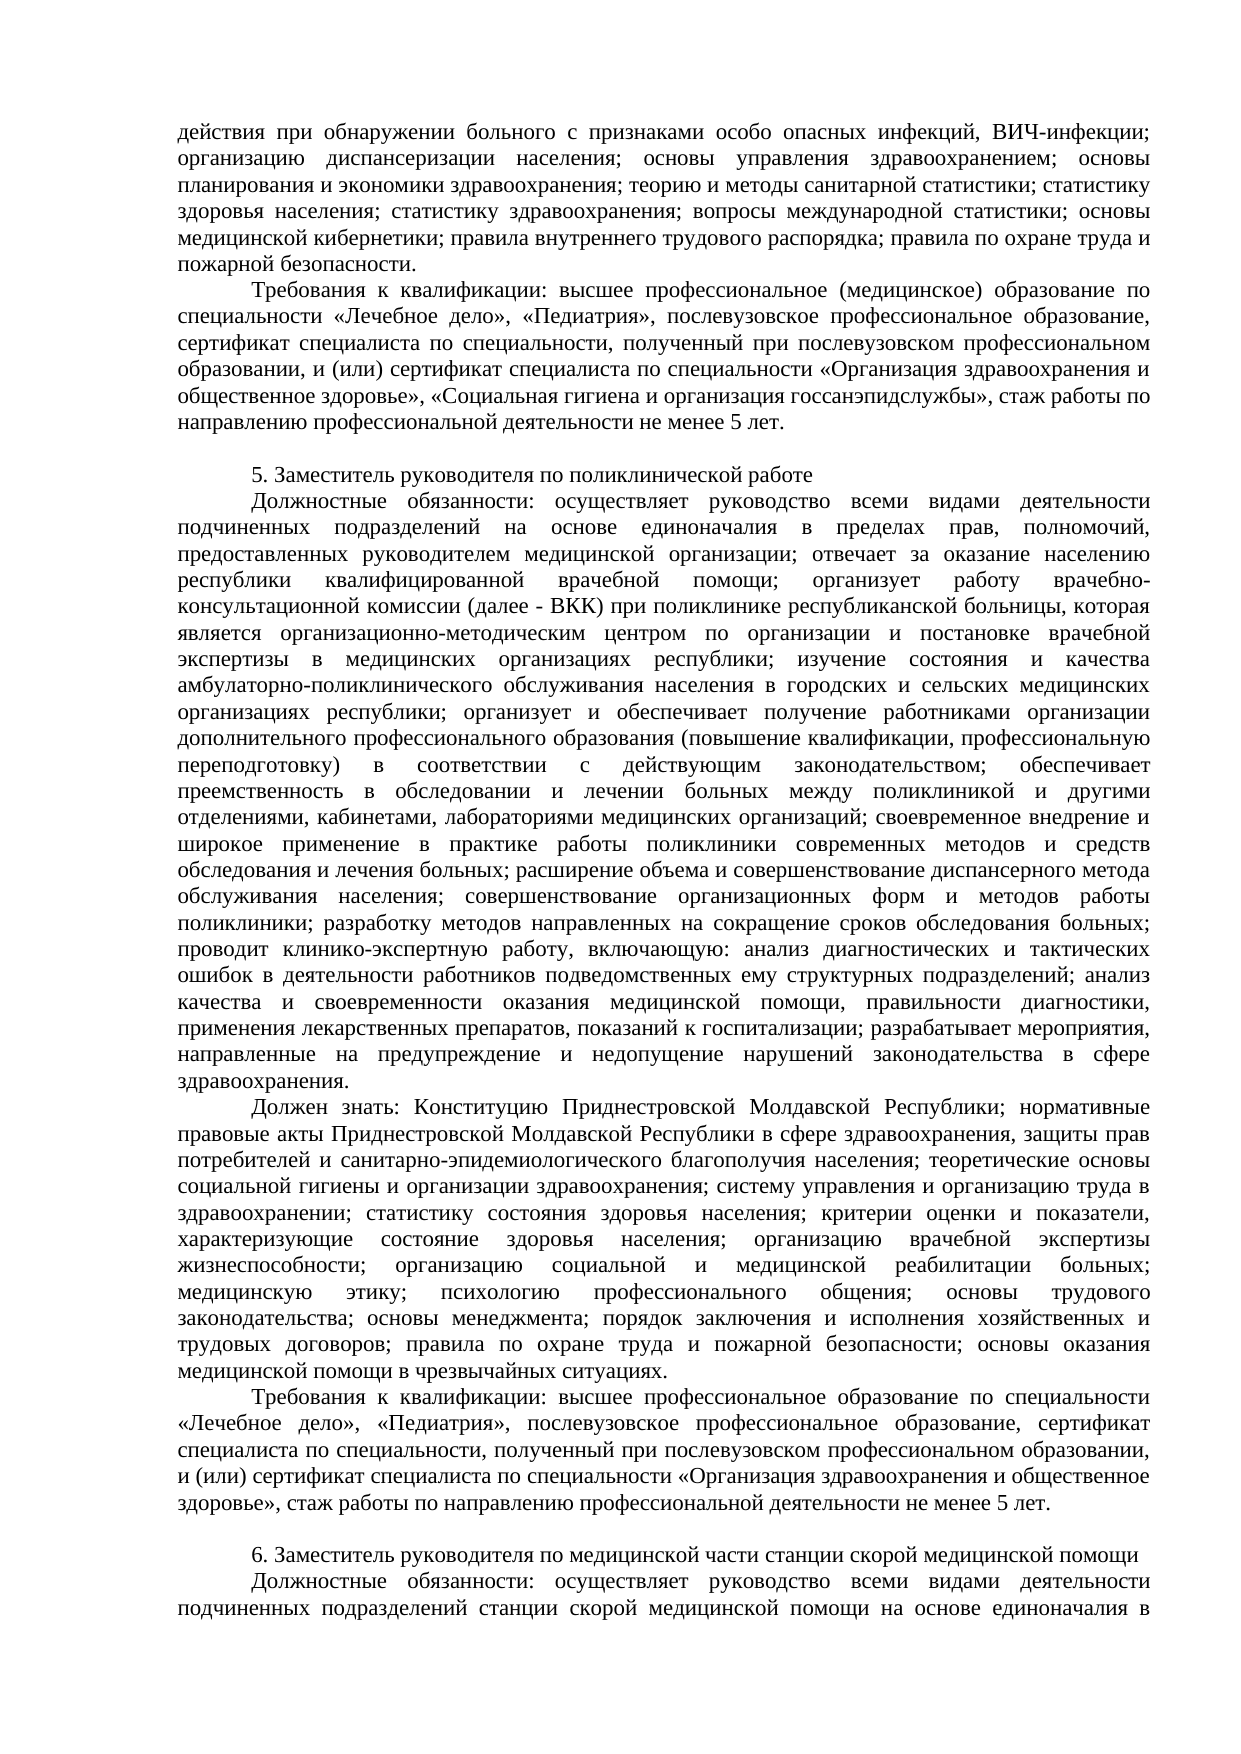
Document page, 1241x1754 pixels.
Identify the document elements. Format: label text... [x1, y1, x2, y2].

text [177, 118, 1152, 276]
text Требования к квалификации: высшее профессиональное (медицинское) образование по специальности «Лечебное дело», «Педиатрия», послевузовское профессиональное образование, сертификат специалиста по специальности, полученный при послевузовском профессиональном образовании, и (или) сертификат специалиста по специальности «Организация здравоохранения и общественное здоровье», «Социальная гигиена и организация госсанэпидслужбы», стаж работы по направлению профессиональной деятельности не менее 5 лет. [177, 276, 1152, 434]
text 5. Заместитель руководителя по поликлинической работе [177, 461, 1152, 487]
text 6. Заместитель руководителя по медицинской части станции скорой медицинской помощи [177, 1541, 1152, 1568]
text Требования к квалификации: высшее профессиональное образование по специальности «Лечебное дело», «Педиатрия», послевузовское профессиональное образование, сертификат специалиста по специальности, полученный при послевузовском профессиональном образовании, и (или) сертификат специалиста по специальности «Организация здравоохранения и общественное здоровье», стаж работы по направлению профессиональной деятельности не менее 5 лет. [177, 1383, 1152, 1515]
text Должен знать: Конституцию Приднестровской Молдавской Республики; нормативные правовые акты Приднестровской Молдавской Республики в сфере здравоохранения, защиты прав потребителей и санитарно-эпидемиологического благополучия населения; теоретические основы социальной гигиены и организации здравоохранения; систему управления и организацию труда в здравоохранении; статистику состояния здоровья населения; критерии оценки и показатели, характеризующие состояние здоровья населения; организацию врачебной экспертизы жизнеспособности; организацию социальной и медицинской реабилитации больных; медицинскую этику; психологию профессионального общения; основы трудового законодательства; основы менеджмента; порядок заключения и исполнения хозяйственных и трудовых договоров; правила по охране труда и пожарной безопасности; основы оказания медицинской помощи в чрезвычайных ситуациях. [177, 1093, 1152, 1383]
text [177, 1568, 1152, 1620]
text Должностные обязанности: осуществляет руководство всеми видами деятельности подчиненных подразделений на основе единоначалия в пределах прав, полномочий, предоставленных руководителем медицинской организации; отвечает за оказание населению республики квалифицированной врачебной помощи; организует работу врачебно-консультационной комиссии (далее - ВКК) при поликлинике республиканской больницы, которая является организационно-методическим центром по организации и постановке врачебной экспертизы в медицинских организациях республики; изучение состояния и качества амбулаторно-поликлинического обслуживания населения в городских и сельских медицинских организациях республики; организует и обеспечивает получение работниками организации дополнительного профессионального образования (повышение квалификации, профессиональную переподготовку) в соответствии с действующим законодательством; обеспечивает преемственность в обследовании и лечении больных между поликлиникой и другими отделениями, кабинетами, лабораториями медицинских организаций; своевременное внедрение и широкое применение в практике работы поликлиники современных методов и средств обследования и лечения больных; расширение объема и совершенствование диспансерного метода обслуживания населения; совершенствование организационных форм и методов работы поликлиники; разработку методов направленных на сокращение сроков обследования больных; проводит клинико-экспертную работу, включающую: анализ диагностических и тактических ошибок в деятельности работников подведомственных ему структурных подразделений; анализ качества и своевременности оказания медицинской помощи, правильности диагностики, применения лекарственных препаратов, показаний к госпитализации; разрабатывает мероприятия, направленные на предупреждение и недопущение нарушений законодательства в сфере здравоохранения. [177, 487, 1152, 1093]
